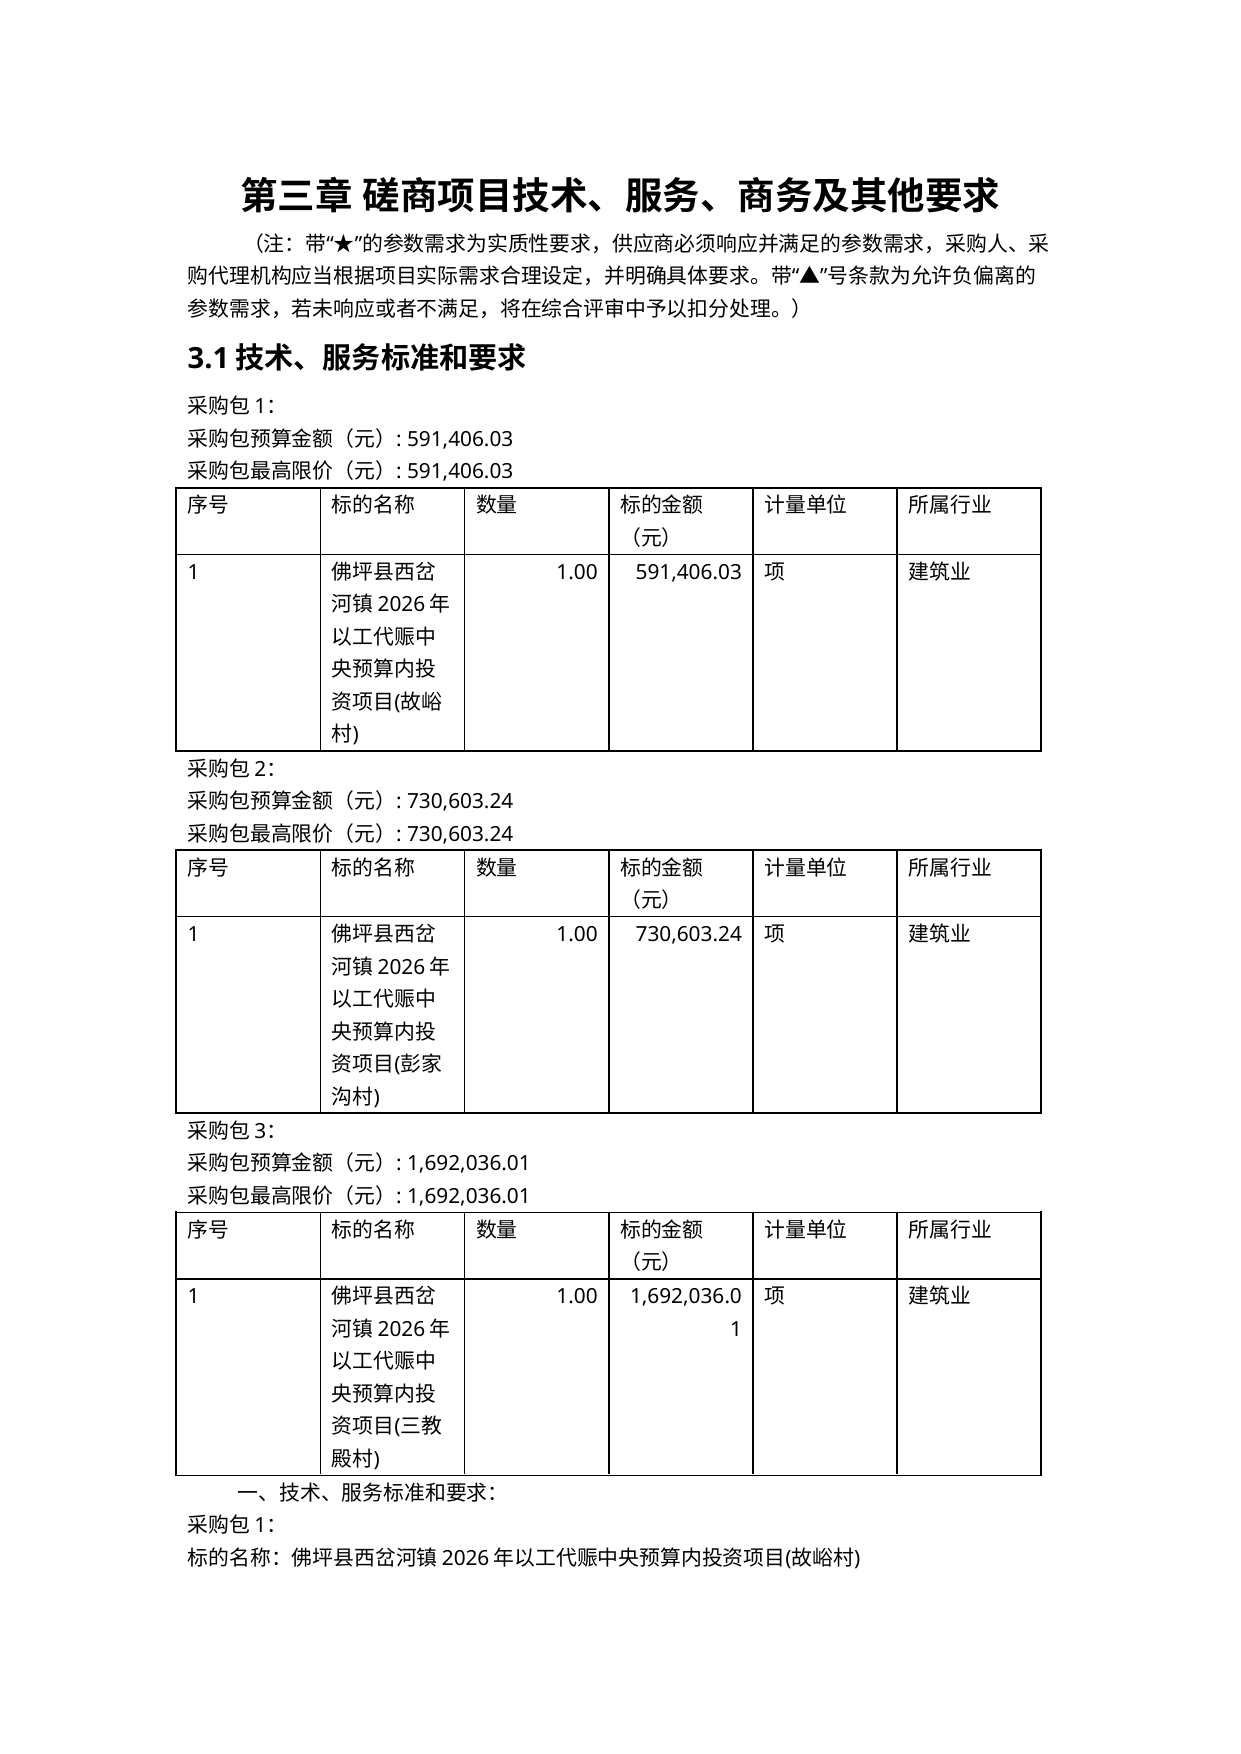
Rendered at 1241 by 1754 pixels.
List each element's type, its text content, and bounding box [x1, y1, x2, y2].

text 一、技术、服务标准和要求： [187, 1476, 1053, 1508]
text 采购包1： [187, 1508, 1053, 1541]
table_cell 佛坪县西岔河镇2026年以工代赈中央预算内投资项目(三教殿村) [321, 1280, 464, 1474]
table_header 计量单位 [754, 1213, 896, 1278]
text 采购包预算金额（元）: 591,406.03 [187, 422, 1053, 454]
table_cell 建筑业 [898, 1280, 1040, 1474]
table_header 序号 [177, 489, 320, 553]
table_header 数量 [465, 1213, 608, 1278]
table_header 标的名称 [321, 489, 464, 553]
text 采购包1： [187, 389, 1053, 422]
table_header 序号 [177, 1213, 320, 1278]
table_header 数量 [465, 489, 608, 553]
table_cell 1.00 [465, 1280, 608, 1474]
table_cell 项 [754, 917, 896, 1112]
table_cell 1,692,036.01 [610, 1280, 752, 1474]
table_header 所属行业 [898, 851, 1040, 916]
table_header 标的金额 （元） [610, 1213, 752, 1278]
table_cell 1 [177, 1280, 320, 1474]
table_header 标的名称 [321, 1213, 464, 1278]
table_cell 建筑业 [898, 917, 1040, 1112]
text 采购包预算金额（元）: 1,692,036.01 [187, 1146, 1053, 1179]
table_cell 佛坪县西岔河镇2026年以工代赈中央预算内投资项目(故峪村) [321, 555, 464, 750]
table_header 所属行业 [898, 1213, 1040, 1278]
table_cell 佛坪县西岔河镇2026年以工代赈中央预算内投资项目(彭家沟村) [321, 917, 464, 1112]
text 采购包最高限价（元）: 1,692,036.01 [187, 1179, 1053, 1211]
text 标的名称：佛坪县西岔河镇2026年以工代赈中央预算内投资项目(故峪村) [187, 1541, 1053, 1573]
text 采购包3： [187, 1114, 1053, 1146]
table_header 序号 [177, 851, 320, 916]
table_cell 591,406.03 [610, 555, 752, 750]
table_cell 建筑业 [898, 555, 1040, 750]
text 采购包最高限价（元）: 591,406.03 [187, 454, 1053, 487]
table_cell 1.00 [465, 917, 608, 1112]
table_cell 项 [754, 1280, 896, 1474]
text 采购包2： [187, 752, 1053, 784]
text 第三章 磋商项目技术、服务、商务及其他要求 [187, 162, 1053, 227]
table_header 计量单位 [754, 851, 896, 916]
text （注：带“★”的参数需求为实质性要求，供应商必须响应并满足的参数需求，采购人、采购代理机构应当根据项目实际需求合理设定，并明确具体要求。带“▲”号条款为允许负偏离的参数需求，若未响应或者不满足，将在综合评审中予以扣分处理。） [187, 227, 1053, 324]
table_cell 730,603.24 [610, 917, 752, 1112]
table_header 标的金额 （元） [610, 489, 752, 553]
table_cell 1 [177, 555, 320, 750]
table_header 标的名称 [321, 851, 464, 916]
text 3.1技术、服务标准和要求 [187, 324, 1053, 389]
table_cell 1 [177, 917, 320, 1112]
table_header 标的金额 （元） [610, 851, 752, 916]
table_header 所属行业 [898, 489, 1040, 553]
table_header 计量单位 [754, 489, 896, 553]
text 采购包最高限价（元）: 730,603.24 [187, 817, 1053, 849]
table_cell 项 [754, 555, 896, 750]
table_cell 1.00 [465, 555, 608, 750]
table_header 数量 [465, 851, 608, 916]
text 采购包预算金额（元）: 730,603.24 [187, 784, 1053, 817]
